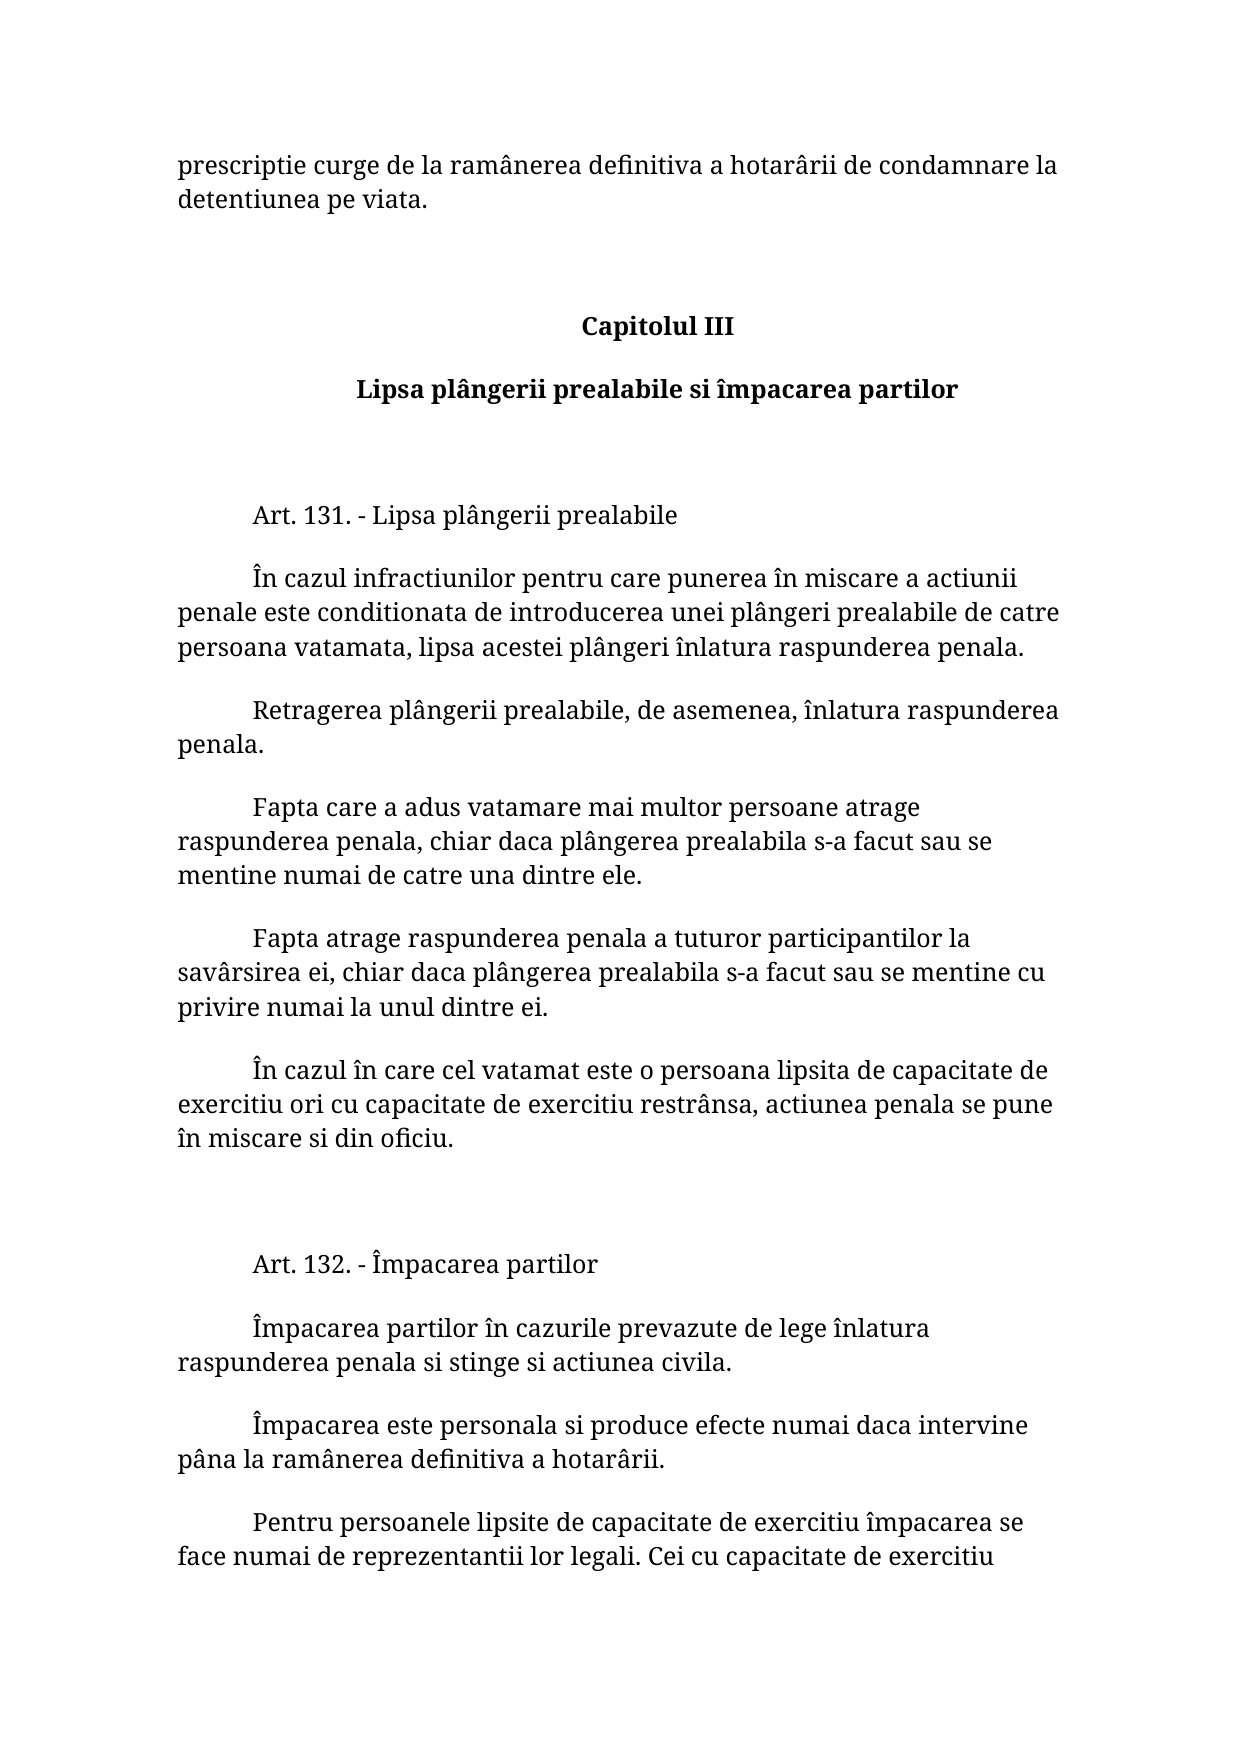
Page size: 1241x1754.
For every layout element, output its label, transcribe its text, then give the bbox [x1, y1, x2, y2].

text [177, 148, 1063, 216]
text În cazul infractiunilor pentru care punerea în miscare a actiunii penale este conditionata de introducerea unei plângeri prealabile de catre persoana vatamata, lipsa acestei plângeri înlatura raspunderea penala. [177, 561, 1063, 663]
text Fapta atrage raspunderea penala a tuturor participantilor la savârsirea ei, chiar daca plângerea prealabila s-a facut sau se mentine cu privire numai la unul dintre ei. [177, 921, 1063, 1023]
text Împacarea este personala si produce efecte numai daca intervine pâna la ramânerea definitiva a hotarârii. [177, 1407, 1063, 1476]
text Împacarea partilor în cazurile prevazute de lege înlatura raspunderea penala si stinge si actiunea civila. [177, 1310, 1063, 1378]
text Art. 131. - Lipsa plângerii prealabile [177, 498, 1063, 532]
text În cazul în care cel vatamat este o persoana lipsita de capacitate de exercitiu ori cu capacitate de exercitiu restrânsa, actiunea penala se pune în miscare si din oficiu. [177, 1052, 1063, 1154]
text Lipsa plângerii prealabile si împacarea partilor [177, 371, 1063, 405]
text Fapta care a adus vatamare mai multor persoane atrage raspunderea penala, chiar daca plângerea prealabila s-a facut sau se mentine numai de catre una dintre ele. [177, 790, 1063, 892]
text Retragerea plângerii prealabile, de asemenea, înlatura raspunderea penala. [177, 692, 1063, 761]
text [177, 1505, 1063, 1573]
text Capitolul III [177, 308, 1063, 342]
text Art. 132. - Împacarea partilor [177, 1247, 1063, 1281]
